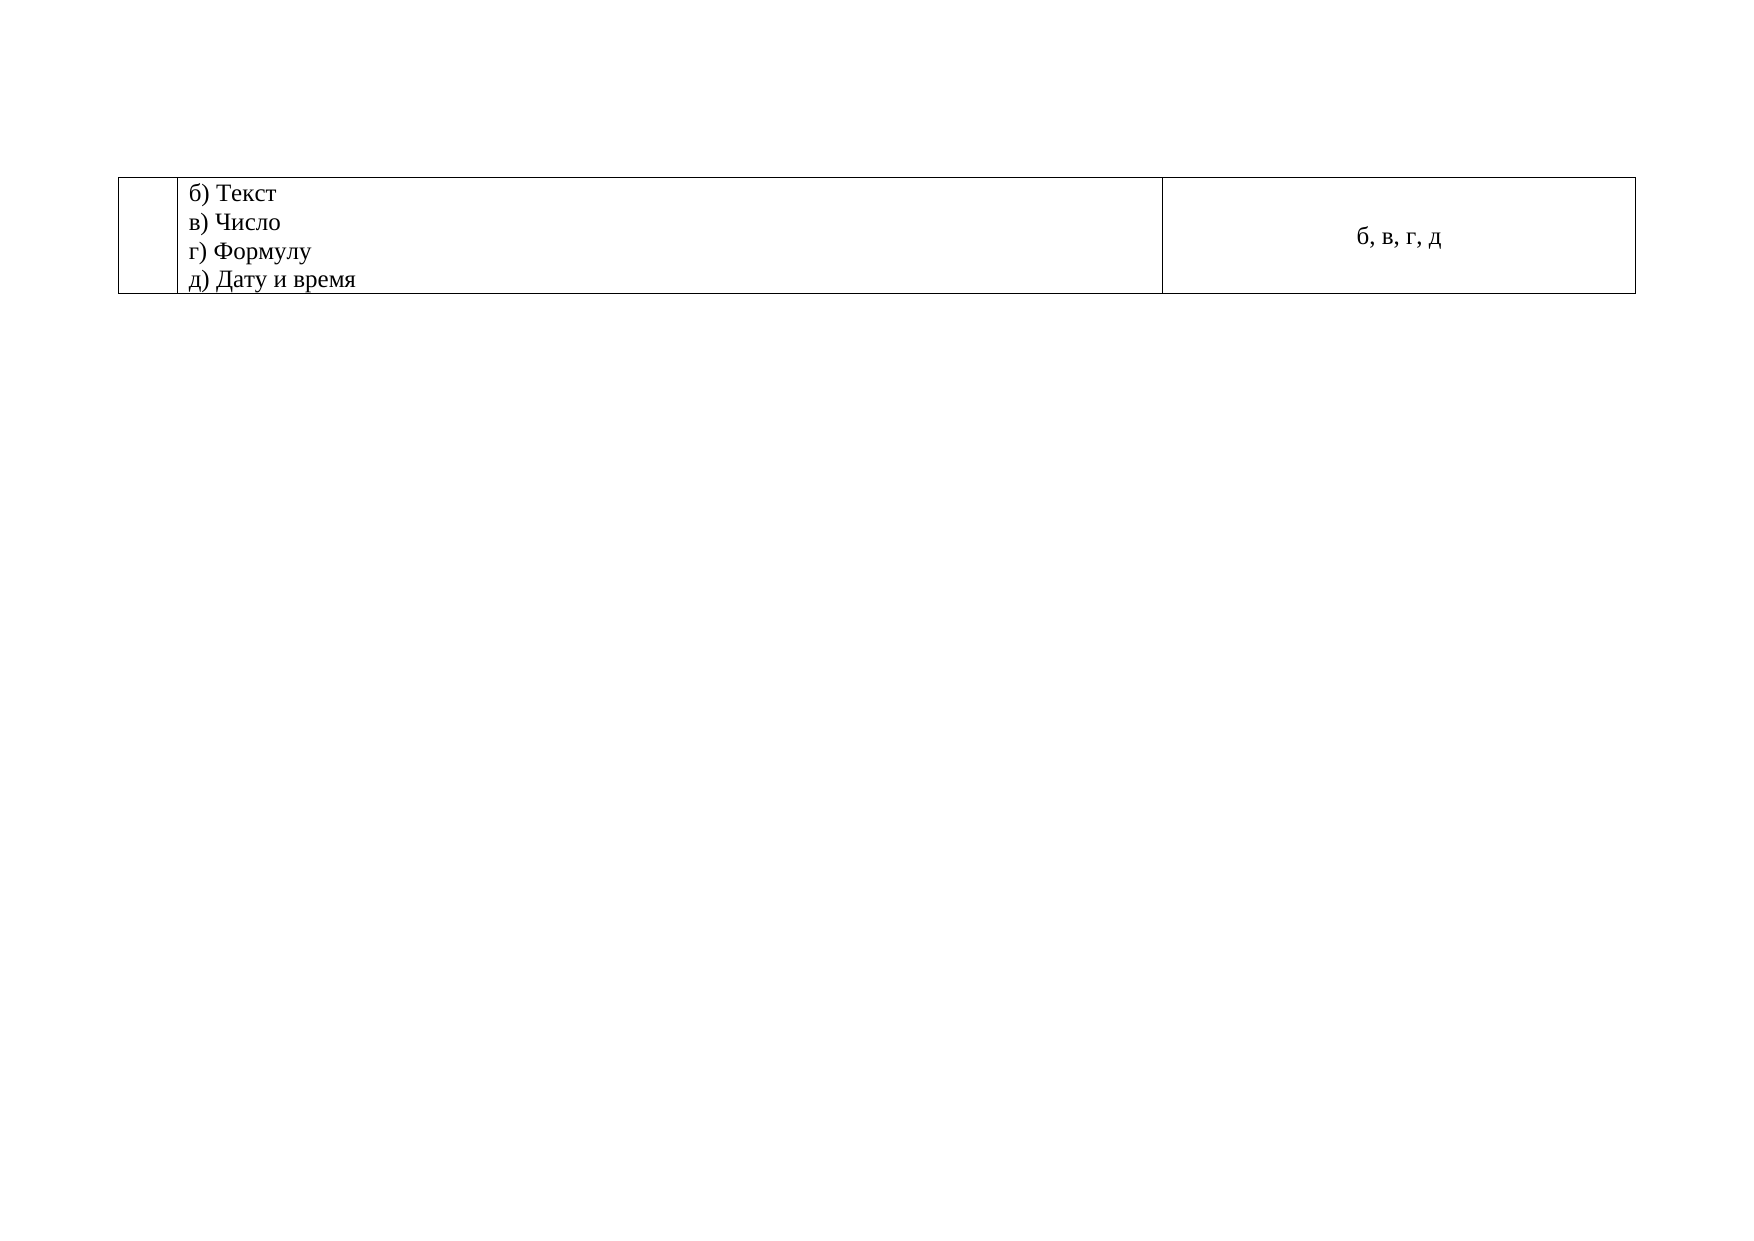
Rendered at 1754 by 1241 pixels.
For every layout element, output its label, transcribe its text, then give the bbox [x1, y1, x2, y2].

table_cell [119, 178, 177, 293]
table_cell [178, 178, 1162, 293]
table_cell б, в, г, д [1163, 178, 1635, 293]
